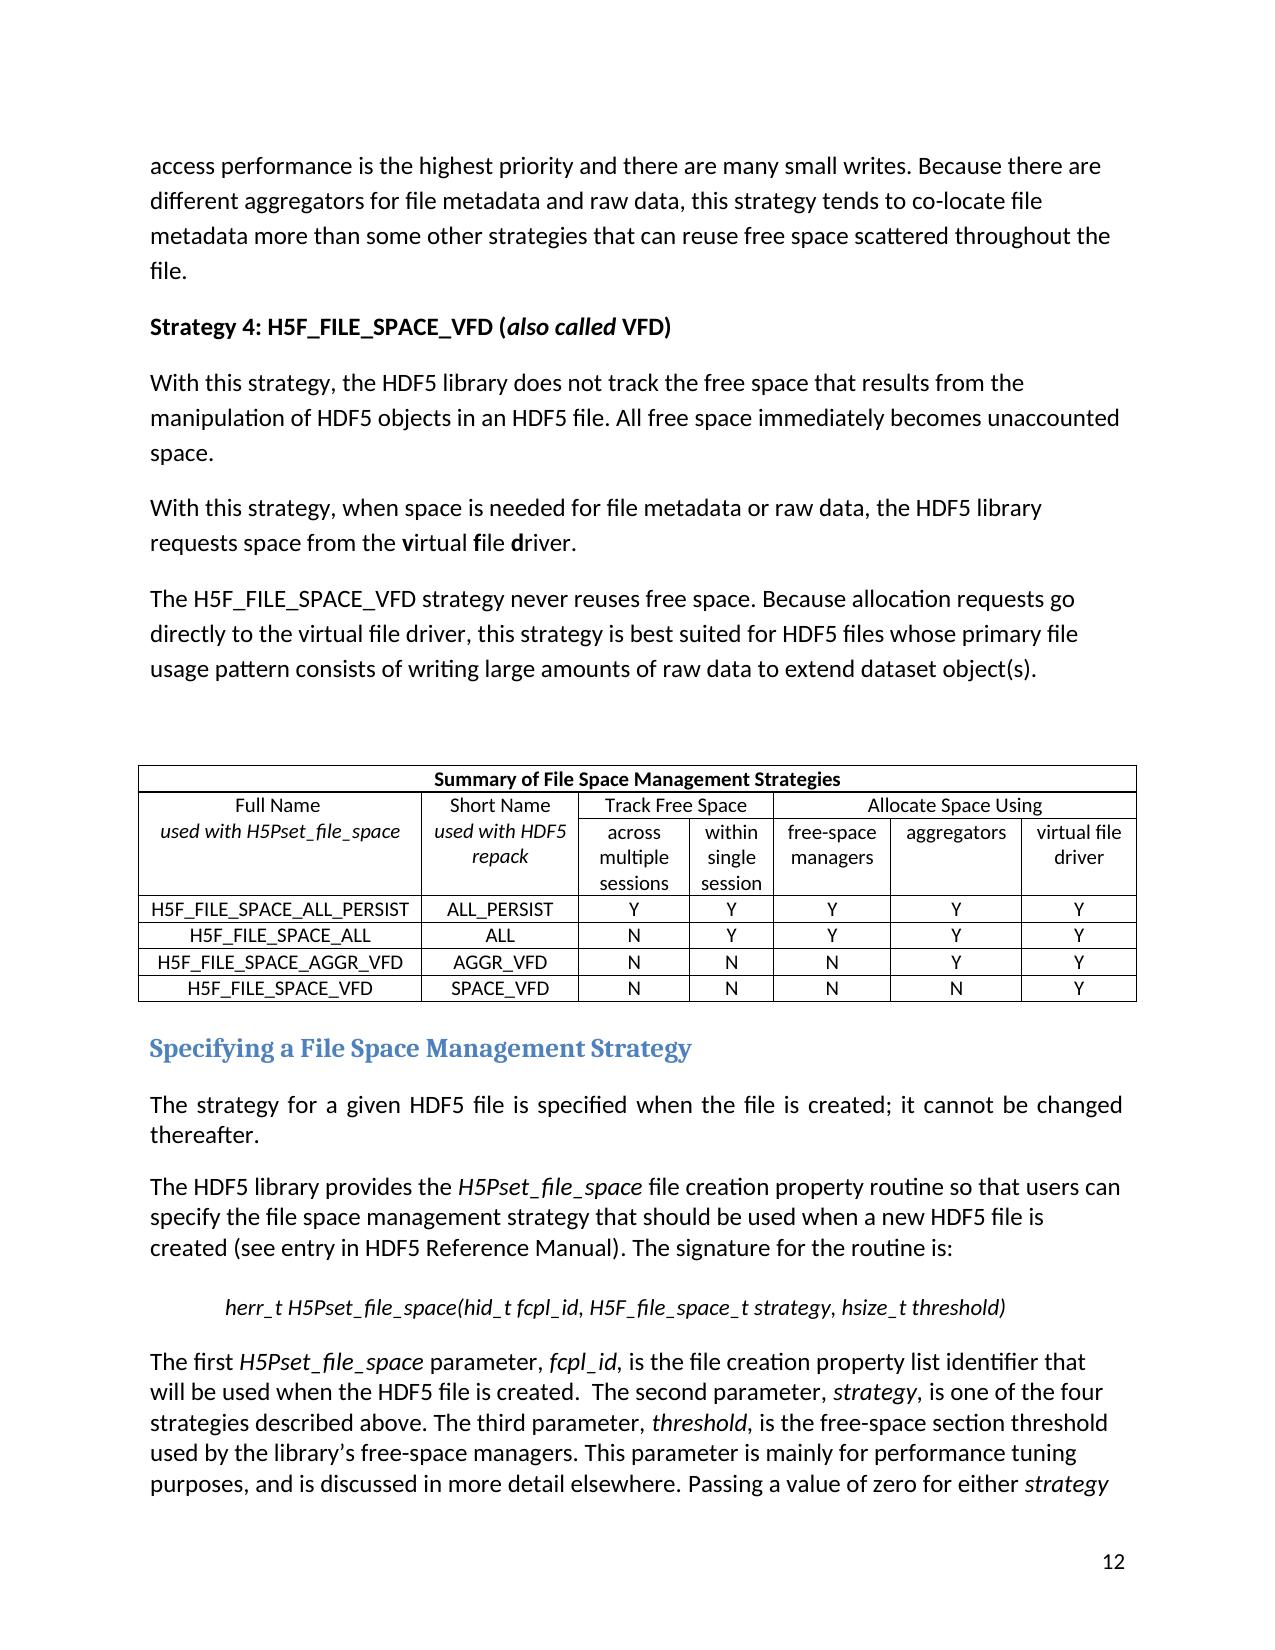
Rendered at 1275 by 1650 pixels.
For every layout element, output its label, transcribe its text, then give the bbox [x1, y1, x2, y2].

table_cell ALL [422, 923, 578, 948]
list herr_t H5Pset_file_space(hid_t fcpl_id, H5F_file_space_t strategy, hsize_t threshold) [225, 1293, 1125, 1321]
table_cell Y [690, 923, 773, 948]
table_cell aggregators [891, 819, 1021, 895]
table_cell Allocate Space Using [774, 793, 1136, 818]
table_cell Y [1022, 976, 1136, 1001]
table_cell Short Name used with HDF5 repack [422, 793, 578, 895]
table_cell H5F_FILE_SPACE_AGGR_VFD [139, 949, 421, 974]
text The H5F_FILE_SPACE_VFD strategy never reuses free space. Because allocation requests go directly to the virtual file driver, this strategy is best suited for HDF5 files whose primary file usage pattern consists of writing large amounts of raw data to extend dataset object(s). [150, 583, 1125, 684]
table_cell AGGR_VFD [422, 949, 578, 974]
table_cell SPACE_VFD [422, 976, 578, 1001]
table_cell ALL_PERSIST [422, 896, 578, 922]
text The HDF5 library provides the H5Pset_file_space file creation property routine so that users can specify the file space management strategy that should be used when a new HDF5 file is created (see entry in HDF5 Reference Manual). The signature for the routine is: [150, 1171, 1125, 1262]
table_cell Y [579, 896, 689, 922]
table_cell Y [774, 896, 890, 922]
table_cell H5F_FILE_SPACE_VFD [139, 976, 421, 1001]
table_cell N [579, 949, 689, 974]
table_cell across multiple sessions [579, 819, 689, 895]
table_cell N [690, 949, 773, 974]
text With this strategy, when space is needed for file metadata or raw data, the HDF5 library requests space from the virtual file driver. [150, 492, 1125, 558]
table_cell Y [891, 923, 1021, 948]
table_cell N [774, 976, 890, 1001]
table_cell Y [1022, 896, 1136, 922]
text With this strategy, the HDF5 library does not track the free space that results from the manipulation of HDF5 objects in an HDF5 file. All free space immediately becomes unaccounted space. [150, 367, 1125, 467]
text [150, 150, 1125, 286]
table_cell H5F_FILE_SPACE_ALL [139, 923, 421, 948]
table_cell Y [1022, 923, 1136, 948]
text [150, 1346, 1125, 1498]
table_cell virtual file driver [1022, 819, 1136, 895]
table_cell free-space managers [774, 819, 890, 895]
table_cell Y [1022, 949, 1136, 974]
table_cell N [891, 976, 1021, 1001]
table_cell Y [891, 949, 1021, 974]
text Specifying a File Space Management Strategy [150, 1033, 1125, 1064]
table_cell within single session [690, 819, 773, 895]
table_cell Full Name used with H5Pset_file_space [139, 793, 421, 895]
table_header Summary of File Space Management Strategies [139, 766, 1136, 791]
list The strategy for a given HDF5 file is specified when the file is created; it cannot be changed thereafter. [150, 1089, 1125, 1150]
table_cell Y [891, 896, 1021, 922]
table_cell Track Free Space [579, 793, 773, 818]
table_cell N [774, 949, 890, 974]
table_cell N [579, 976, 689, 1001]
text Strategy 4: H5F_FILE_SPACE_VFD (also called VFD) [150, 311, 1125, 341]
table_cell H5F_FILE_SPACE_ALL_PERSIST [139, 896, 421, 922]
table_cell N [690, 976, 773, 1001]
table_cell Y [774, 923, 890, 948]
table_cell N [579, 923, 689, 948]
table_cell Y [690, 896, 773, 922]
